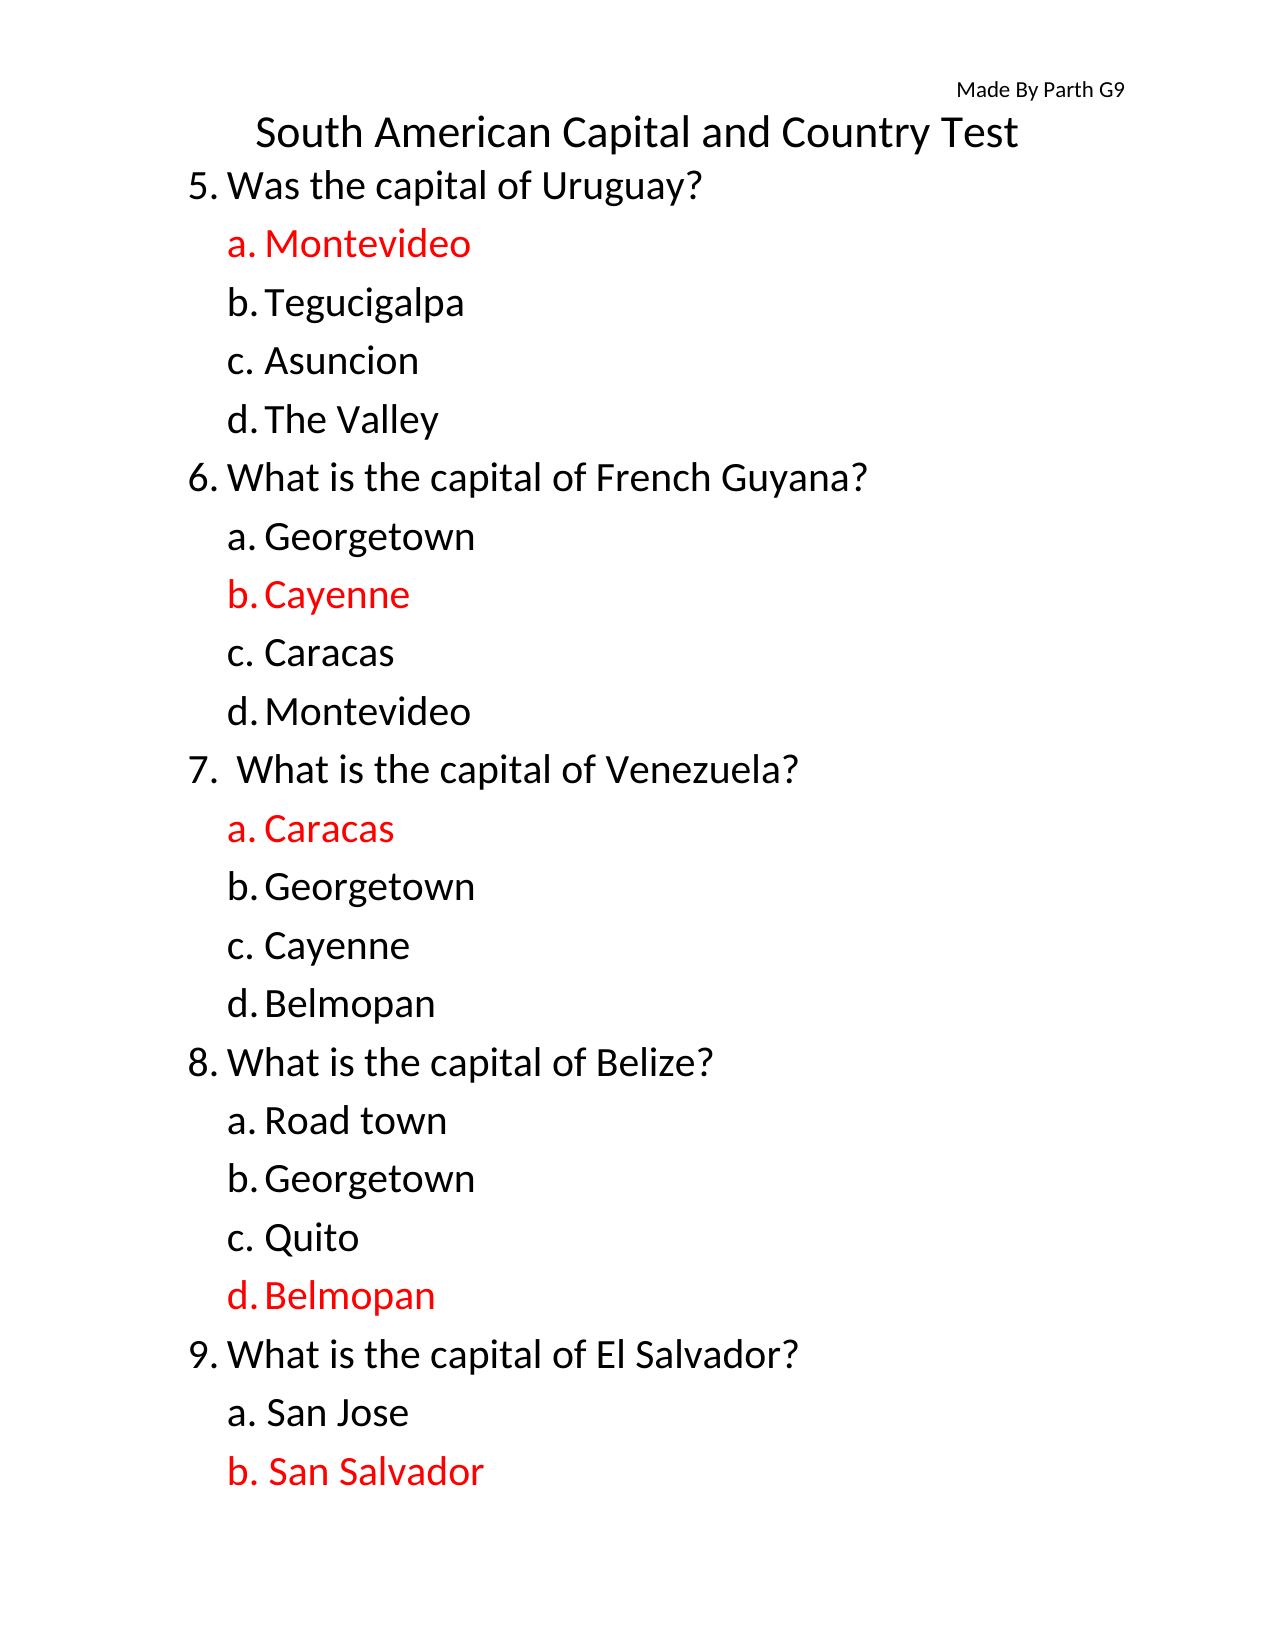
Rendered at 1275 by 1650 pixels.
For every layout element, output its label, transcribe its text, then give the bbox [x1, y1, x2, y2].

list Asuncion [227, 334, 1125, 385]
list Tegucigalpa [227, 276, 1125, 327]
list What is the capital of El Salvador? [187, 1328, 1125, 1378]
list Cayenne [227, 919, 1125, 969]
list Georgetown [227, 1152, 1125, 1203]
list What is the capital of French Guyana? [187, 451, 1125, 502]
list Montevideo [227, 217, 1125, 268]
list Belmopan [227, 977, 1125, 1028]
list Georgetown [227, 860, 1125, 911]
list What is the capital of Venezuela? [187, 743, 1125, 794]
list Caracas [227, 626, 1125, 677]
list b. San Salvador [227, 1444, 1125, 1495]
list What is the capital of Belize? [187, 1036, 1125, 1086]
list Belmopan [227, 1269, 1125, 1320]
list Georgetown [227, 509, 1125, 560]
list Road town [227, 1094, 1125, 1145]
list The Valley [227, 393, 1125, 443]
list Was the capital of Uruguay? [187, 159, 1125, 210]
list a. San Jose [227, 1386, 1125, 1437]
list Caracas [227, 802, 1125, 853]
list Montevideo [227, 685, 1125, 736]
list Cayenne [227, 568, 1125, 619]
list Quito [227, 1211, 1125, 1262]
